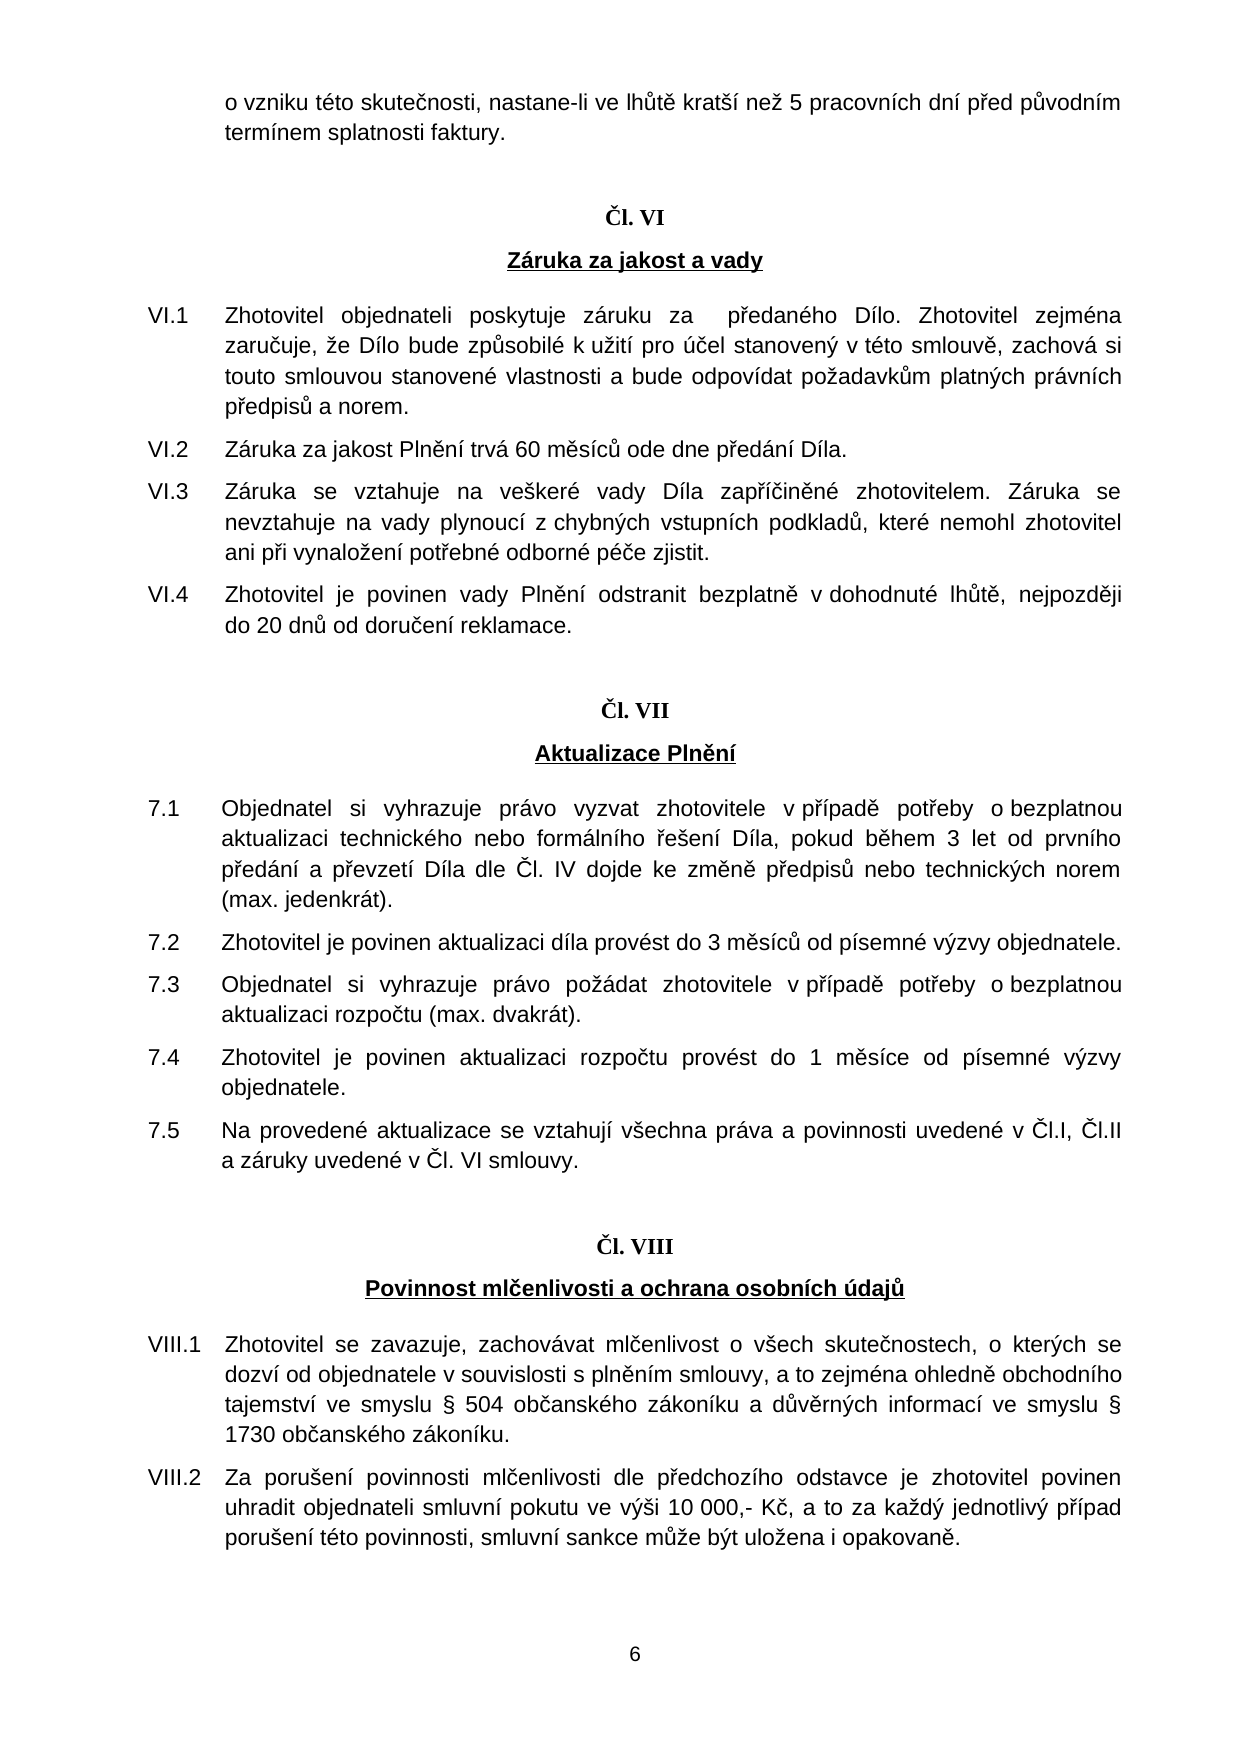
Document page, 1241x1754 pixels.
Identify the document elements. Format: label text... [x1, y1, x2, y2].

list Záruka za jakost Plnění trvá 60 měsíců ode dne předání Díla. [148, 436, 1122, 462]
list Za porušení povinnosti mlčenlivosti dle předchozího odstavce je zhotovitel povinen uhradit objednateli smluvní pokutu ve výši 10 000,- Kč, a to za každý jednotlivý případ porušení této povinnosti, smluvní sankce může být uložena i opakovaně. [148, 1464, 1122, 1551]
list Zhotovitel objednateli poskytuje záruku za předaného Dílo. Zhotovitel zejména zaručuje, že Dílo bude způsobilé k užití pro účel stanovený v této smlouvě, zachová si touto smlouvou stanovené vlastnosti a bude odpovídat požadavkům platných právních předpisů a norem. [148, 302, 1122, 419]
list 7.3 Objednatel si vyhrazuje právo požádat zhotovitele v případě potřeby o bezplatnou aktualizaci rozpočtu (max. dvakrát). [148, 971, 1122, 1028]
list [148, 89, 1122, 145]
list Záruka se vztahuje na veškeré vady Díla zapříčiněné zhotovitelem. Záruka se nevztahuje na vady plynoucí z chybných vstupních podkladů, které nemohl zhotovitel ani při vynaložení potřebné odborné péče zjistit. [148, 478, 1122, 565]
list Záruka za jakost a vady [148, 247, 1122, 273]
list 7.1 Objednatel si vyhrazuje právo vyzvat zhotovitele v případě potřeby o bezplatnou aktualizaci technického nebo formálního řešení Díla, pokud během 3 let od prvního předání a převzetí Díla dle Čl. IV dojde ke změně předpisů nebo technických norem (max. jedenkrát). [148, 795, 1122, 912]
list 7.4 Zhotovitel je povinen aktualizaci rozpočtu provést do 1 měsíce od písemné výzvy objednatele. [148, 1044, 1122, 1101]
list Povinnost mlčenlivosti a ochrana osobních údajů [148, 1275, 1122, 1302]
list 7.2 Zhotovitel je povinen aktualizaci díla provést do 3 měsíců od písemné výzvy objednatele. [148, 928, 1122, 955]
list Zhotovitel je povinen vady Plnění odstranit bezplatně v dohodnuté lhůtě, nejpozději do 20 dnů od doručení reklamace. [148, 581, 1122, 638]
list Zhotovitel se zavazuje, zachovávat mlčenlivost o všech skutečnostech, o kterých se dozví od objednatele v souvislosti s plněním smlouvy, a to zejména ohledně obchodního tajemství ve smyslu § 504 občanského zákoníku a důvěrných informací ve smyslu § 1730 občanského zákoníku. [148, 1331, 1122, 1448]
list Aktualizace Plnění [148, 740, 1122, 766]
list 7.5 Na provedené aktualizace se vztahují všechna práva a povinnosti uvedené v Čl.I, Čl.II a záruky uvedené v Čl. VI smlouvy. [148, 1117, 1122, 1173]
